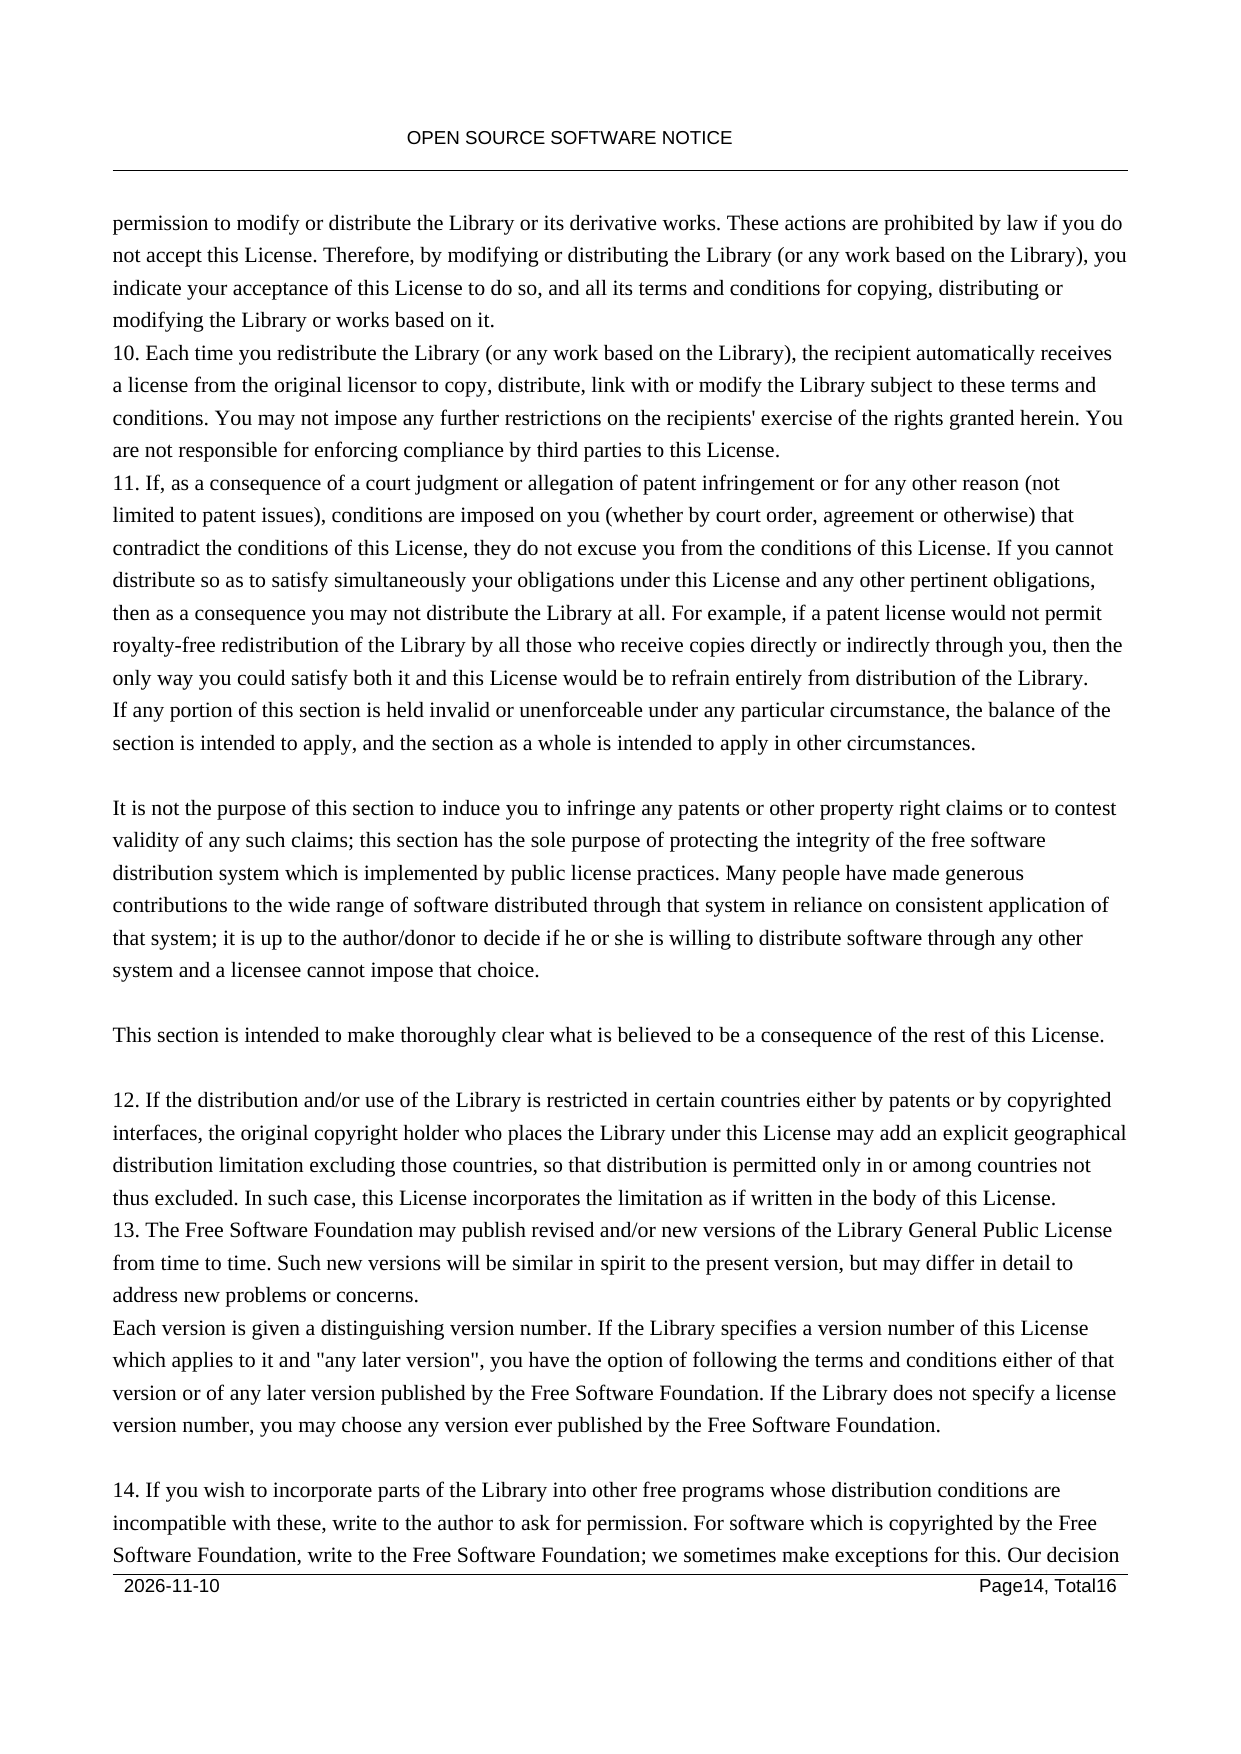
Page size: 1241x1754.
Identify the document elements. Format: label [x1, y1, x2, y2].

text [112, 206, 1128, 1571]
